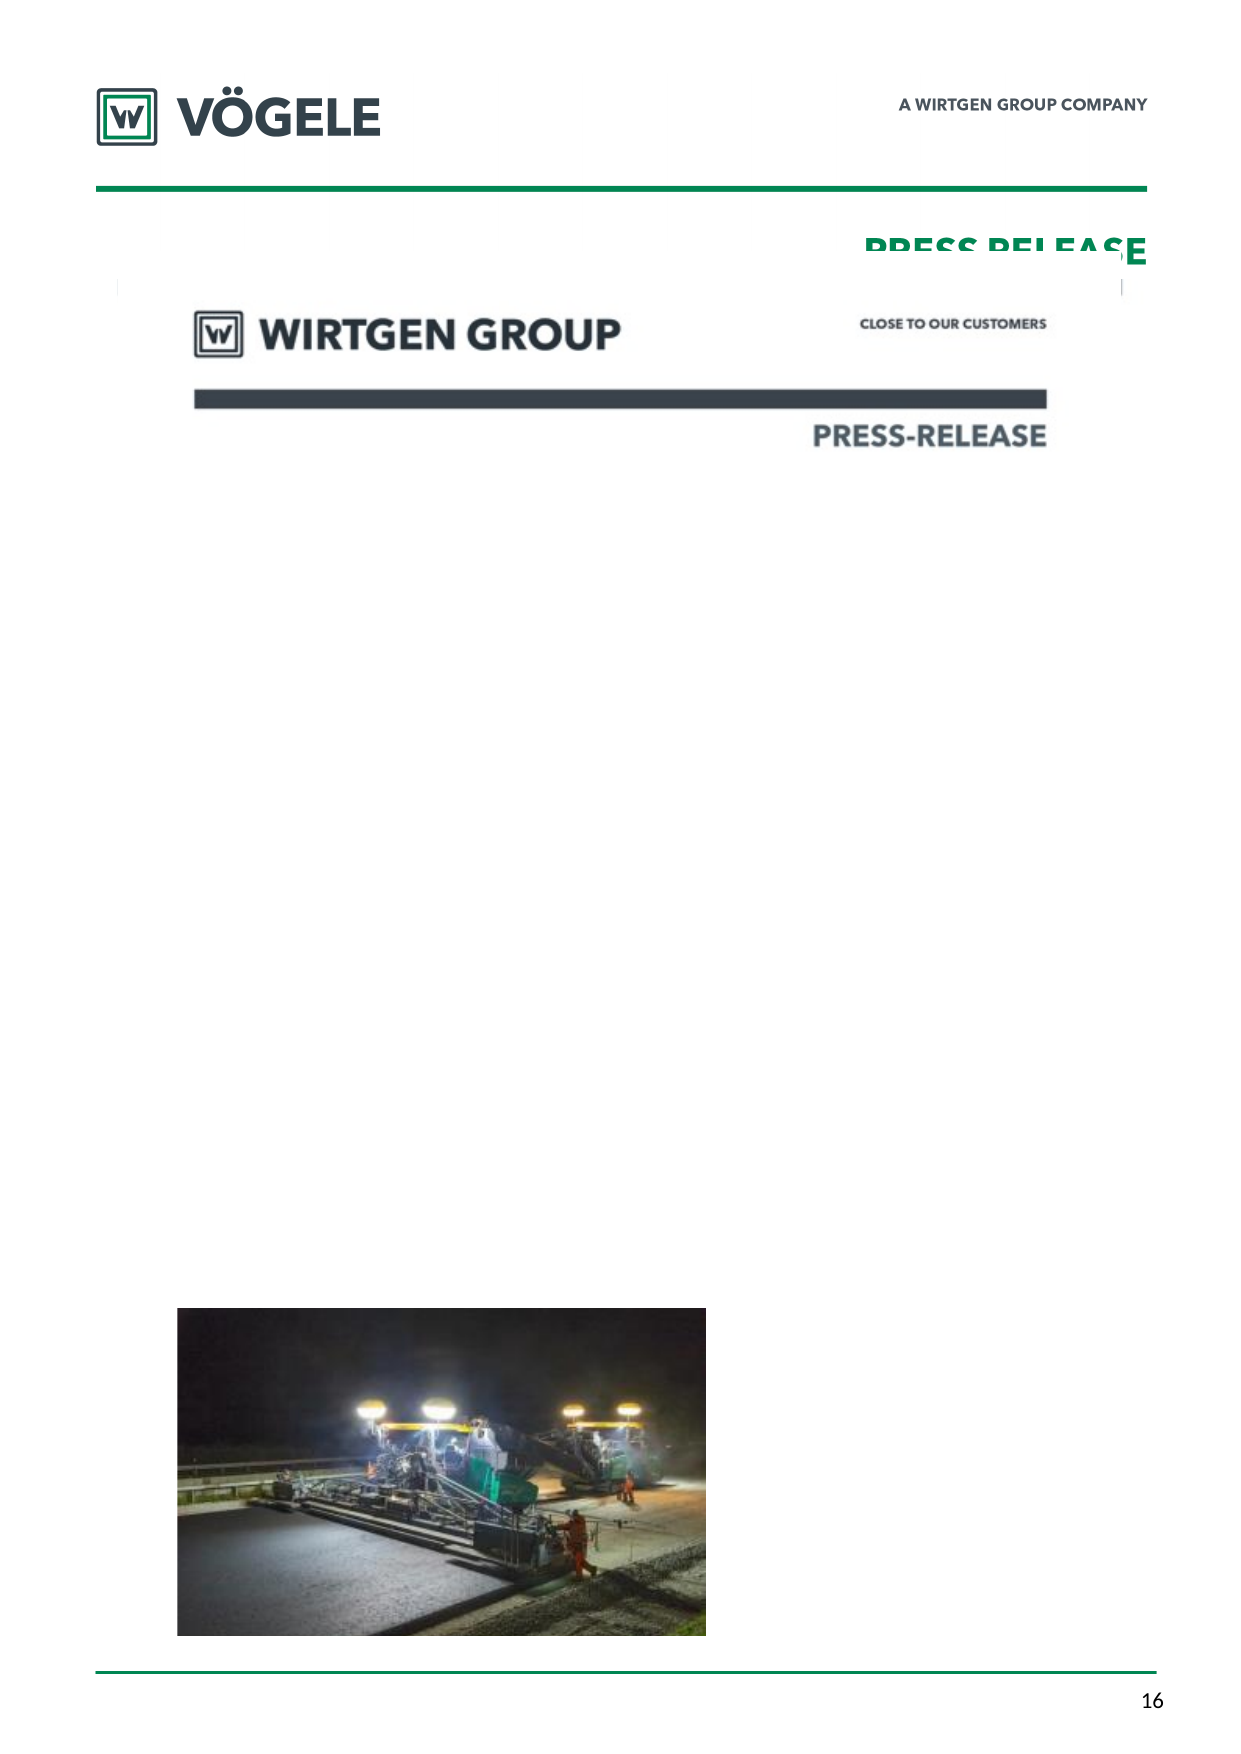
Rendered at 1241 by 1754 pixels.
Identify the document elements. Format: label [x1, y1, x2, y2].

picture [76, 73, 1174, 1636]
picture [67, 1662, 1196, 1678]
